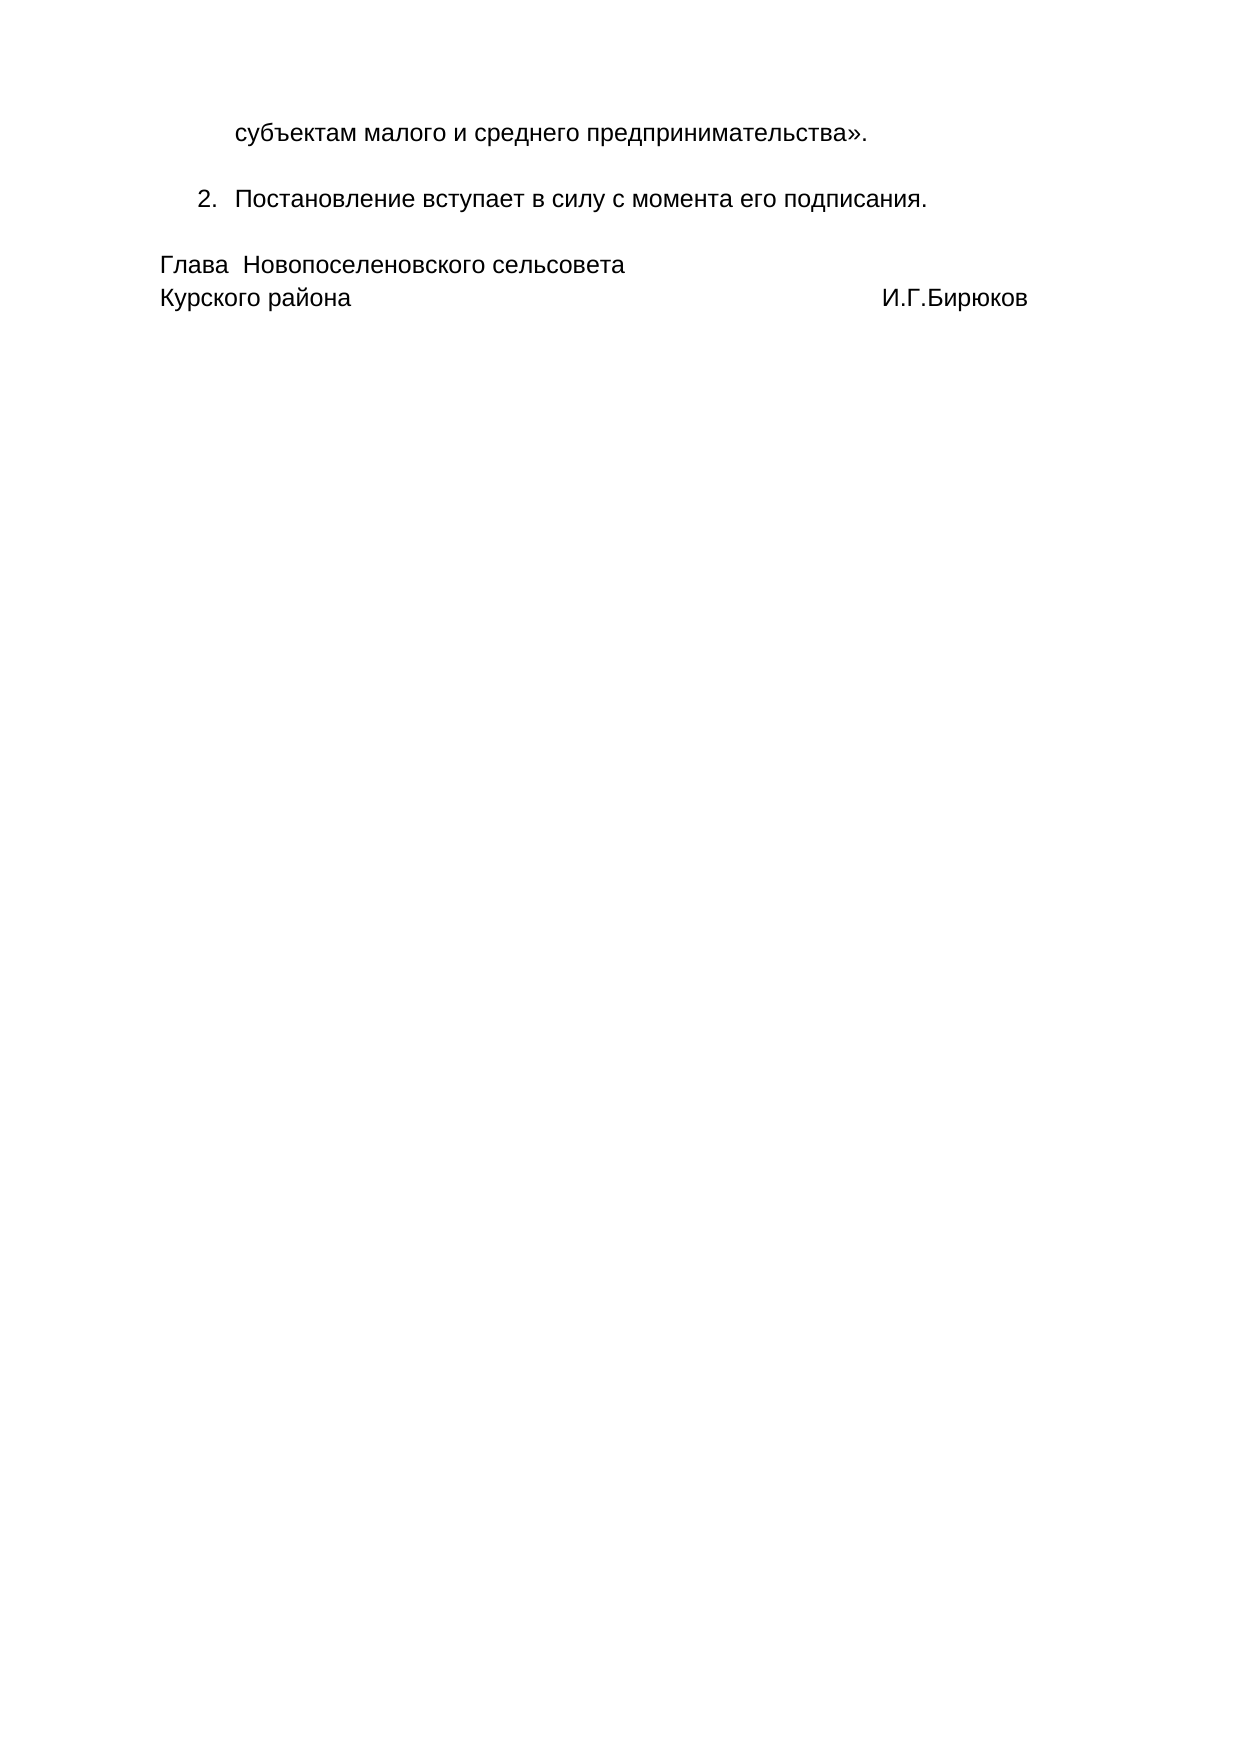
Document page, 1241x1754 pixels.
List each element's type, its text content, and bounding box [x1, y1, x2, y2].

text Глава Новопоселеновского сельсовета [159, 250, 1110, 279]
text Курского района И.Г.Бирюков [159, 283, 1110, 312]
title Постановление вступает в силу с момента его подписания. [197, 184, 1119, 213]
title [197, 118, 1119, 147]
